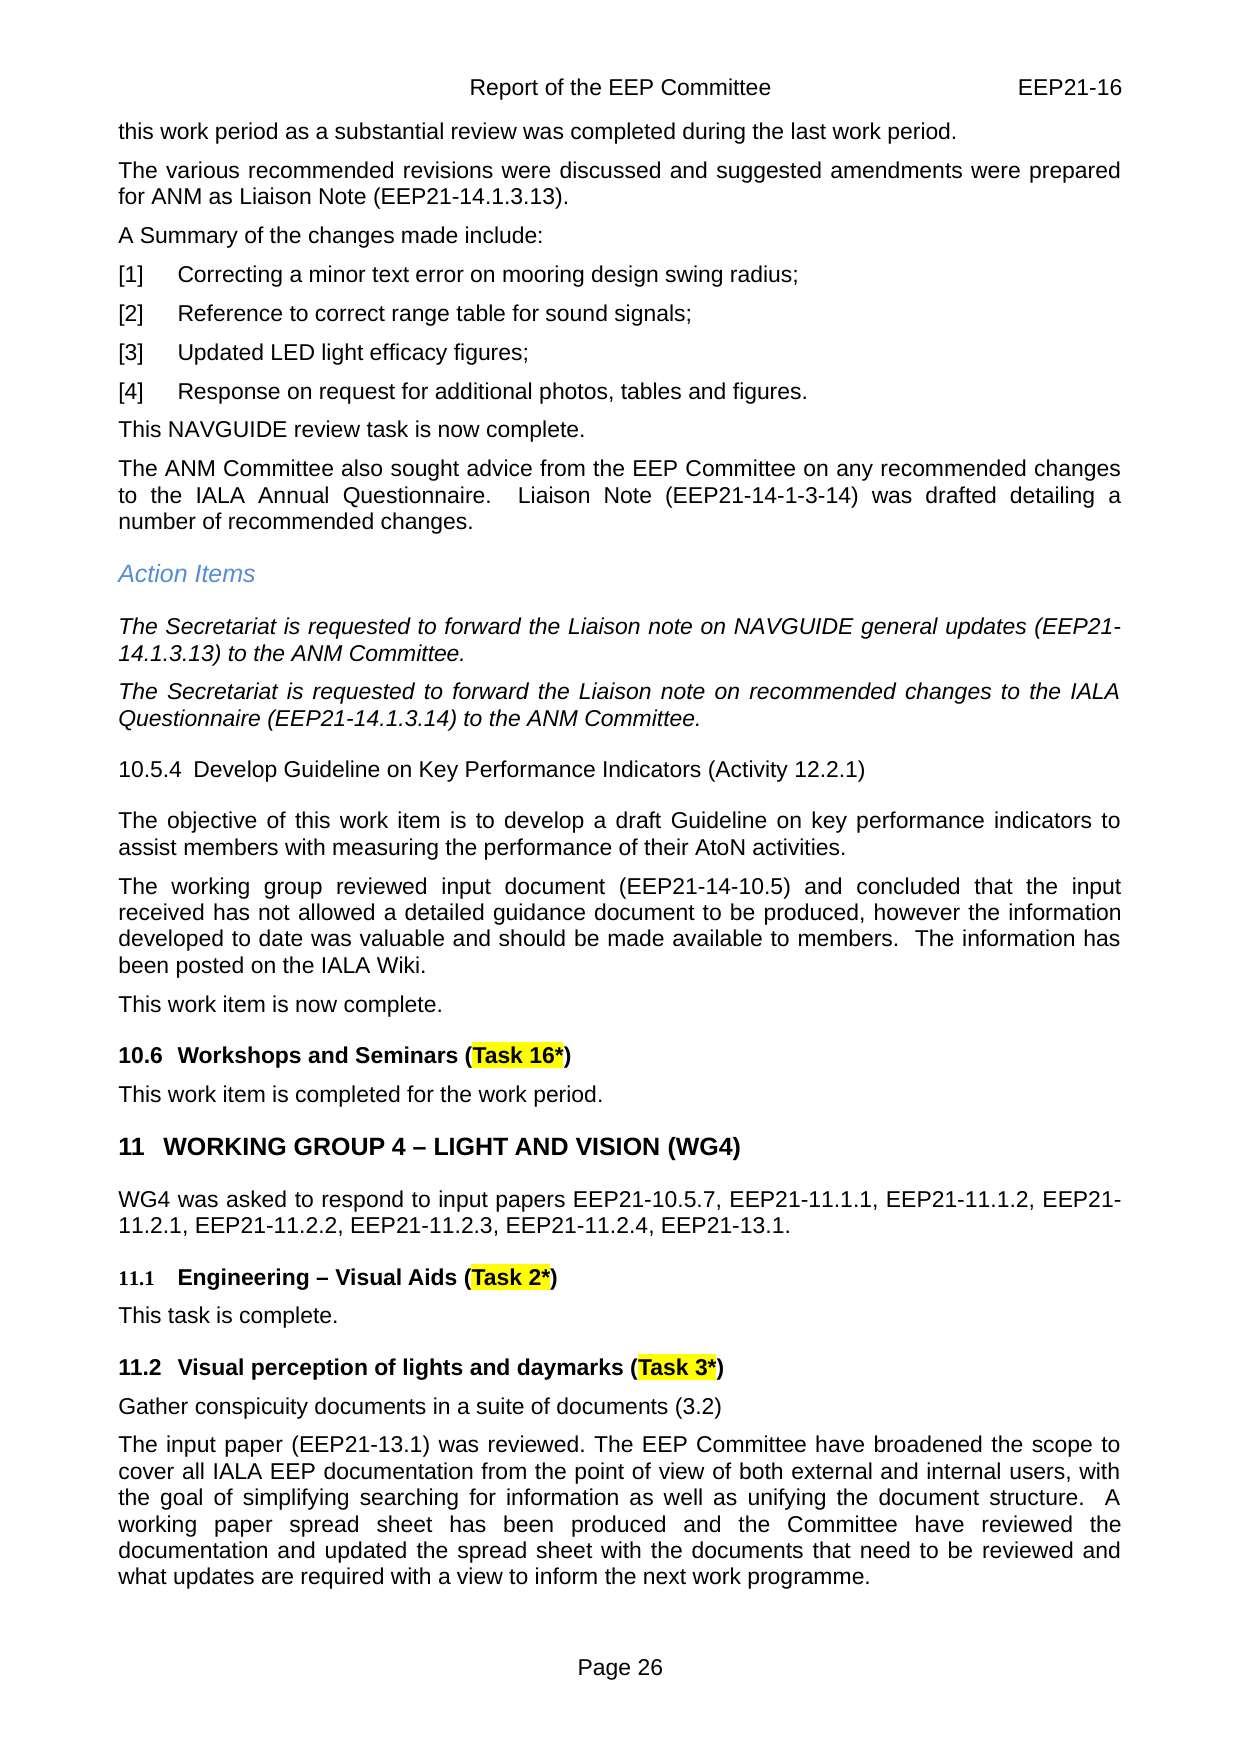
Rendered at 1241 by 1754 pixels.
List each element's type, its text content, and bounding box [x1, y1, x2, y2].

text Gather conspicuity documents in a suite of documents (3.2) [118, 1393, 1122, 1419]
text The working group reviewed input document (EEP21-14-10.5) and concluded that the input received has not allowed a detailed guidance document to be produced, however the information developed to date was valuable and should be made available to members. The information has been posted on the IALA Wiki. [118, 873, 1122, 978]
text This work item is completed for the work period. [118, 1081, 1122, 1107]
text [118, 118, 1122, 144]
list Reference to correct range table for sound signals; [118, 300, 1122, 326]
text The Secretariat is requested to forward the Liaison note on NAVGUIDE general updates (EEP21-14.1.3.13) to the ANM Committee. [118, 613, 1122, 666]
text Action Items [118, 559, 1122, 588]
list Correcting a minor text error on mooring design swing radius; [118, 261, 1122, 287]
subtitle Visual perception of lights and daymarks (Task 3*) [118, 1354, 638, 1380]
text The Secretariat is requested to forward the Liaison note on recommended changes to the IALA Questionnaire (EEP21-14.1.3.14) to the ANM Committee. [118, 678, 1122, 731]
subtitle Develop Guideline on Key Performance Indicators (Activity 12.2.1) [118, 756, 1122, 782]
text The various recommended revisions were discussed and suggested amendments were prepared for ANM as Liaison Note (EEP21-14.1.3.13). [118, 157, 1122, 210]
subtitle Working Group 4 – Light and Vision (WG4) [118, 1132, 1122, 1161]
subtitle Visual perception of lights and daymarks (Task 3*) [716, 1354, 1122, 1380]
text This NAVGUIDE review task is now complete. [118, 416, 1122, 443]
list Response on request for additional photos, tables and figures. [118, 378, 1122, 404]
subtitle Workshops and Seminars (Task 16*) [563, 1042, 1122, 1068]
text The objective of this work item is to develop a draft Guideline on key performance indicators to assist members with measuring the performance of their AtoN activities. [118, 807, 1122, 860]
text WG4 was asked to respond to input papers EEP21-10.5.7, EEP21-11.1.1, EEP21-11.1.2, EEP21-11.2.1, EEP21-11.2.2, EEP21-11.2.3, EEP21-11.2.4, EEP21-13.1. [118, 1186, 1122, 1238]
text A Summary of the changes made include: [118, 222, 1122, 248]
subtitle Workshops and Seminars (Task 16*) [118, 1042, 472, 1068]
text This task is complete. [118, 1302, 1122, 1329]
text The input paper (EEP21-13.1) was reviewed. The EEP Committee have broadened the scope to cover all IALA EEP documentation from the point of view of both external and internal users, with the goal of simplifying searching for information as well as unifying the document structure. A working paper spread sheet has been produced and the Committee have reviewed the documentation and updated the spread sheet with the documents that need to be reviewed and what updates are required with a view to inform the next work programme. [118, 1431, 1122, 1589]
text The ANM Committee also sought advice from the EEP Committee on any recommended changes to the IALA Annual Questionnaire. Liaison Note (EEP21-14-1-3-14) was drafted detailing a number of recommended changes. [118, 455, 1122, 534]
text This work item is now complete. [118, 991, 1122, 1017]
subtitle Engineering – Visual Aids (Task 2*) [118, 1263, 1122, 1290]
list Updated LED light efficacy figures; [118, 339, 1122, 365]
